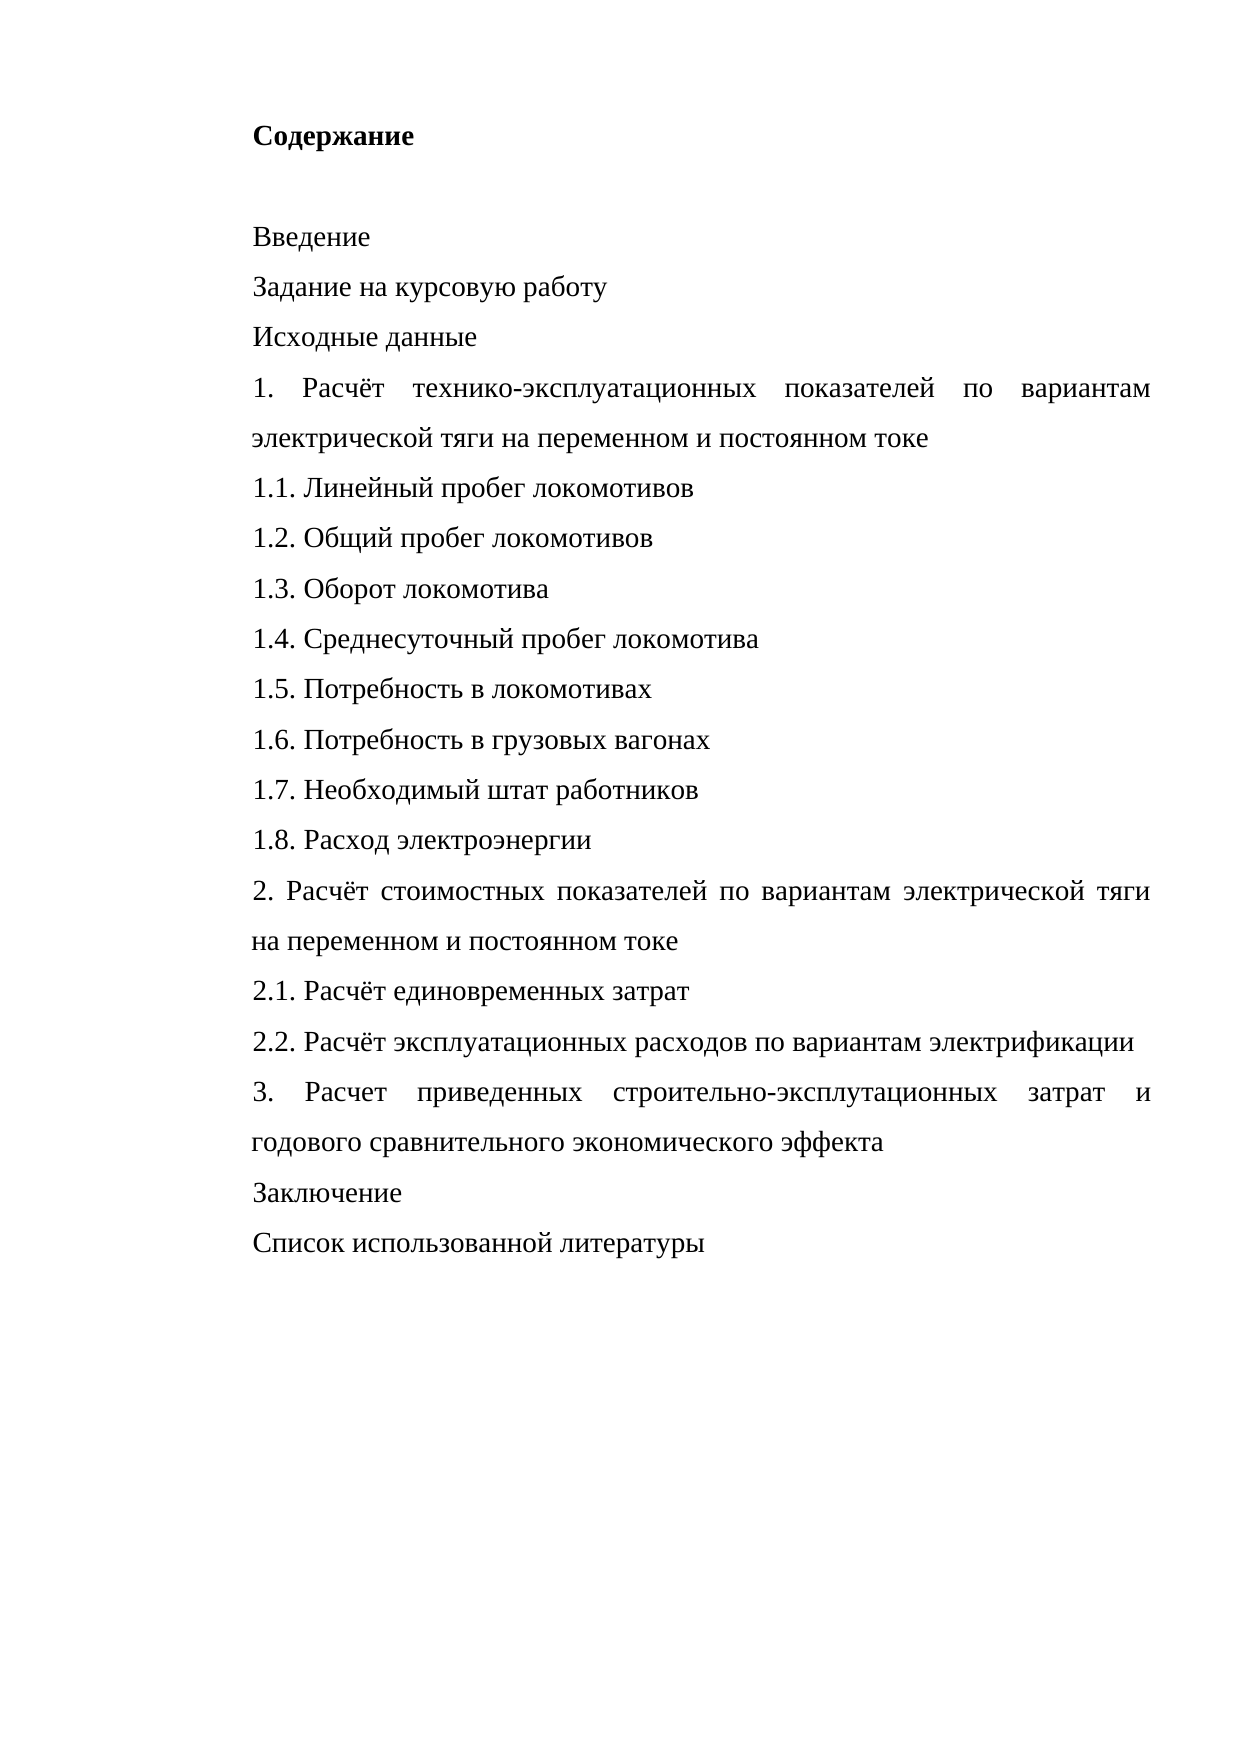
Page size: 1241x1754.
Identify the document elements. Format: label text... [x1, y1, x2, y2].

text Исходные данные [177, 319, 1152, 353]
text 3. Расчет приведенных строительно-эксплутационных затрат и годового сравнительного экономического эффекта [251, 1074, 1152, 1158]
text 1.7. Необходимый штат работников [251, 772, 1152, 806]
text 1.2. Общий пробег локомотивов [251, 521, 1152, 554]
text Заключение [177, 1175, 1152, 1208]
text 1.4. Среднесуточный пробег локомотива [251, 621, 1152, 655]
text 1.6. Потребность в грузовых вагонах [251, 722, 1152, 755]
text 2.1. Расчёт единовременных затрат [251, 973, 1152, 1007]
text 1.3. Оборот локомотива [251, 571, 1152, 604]
text 1.8. Расход электроэнергии [251, 822, 1152, 856]
text 1.1. Линейный пробег локомотивов [251, 470, 1152, 504]
text Список использованной литературы [177, 1225, 1152, 1258]
text Задание на курсовую работу [177, 269, 1152, 303]
text Содержание [177, 118, 1152, 152]
text Введение [177, 219, 1152, 252]
text 2.2. Расчёт эксплуатационных расходов по вариантам электрификации [251, 1024, 1152, 1057]
text 1.5. Потребность в локомотивах [251, 672, 1152, 705]
text 1. Расчёт технико-эксплуатационных показателей по вариантам электрической тяги на переменном и постоянном токе [251, 370, 1152, 453]
text 2. Расчёт стоимостных показателей по вариантам электрической тяги на переменном и постоянном токе [251, 873, 1152, 957]
